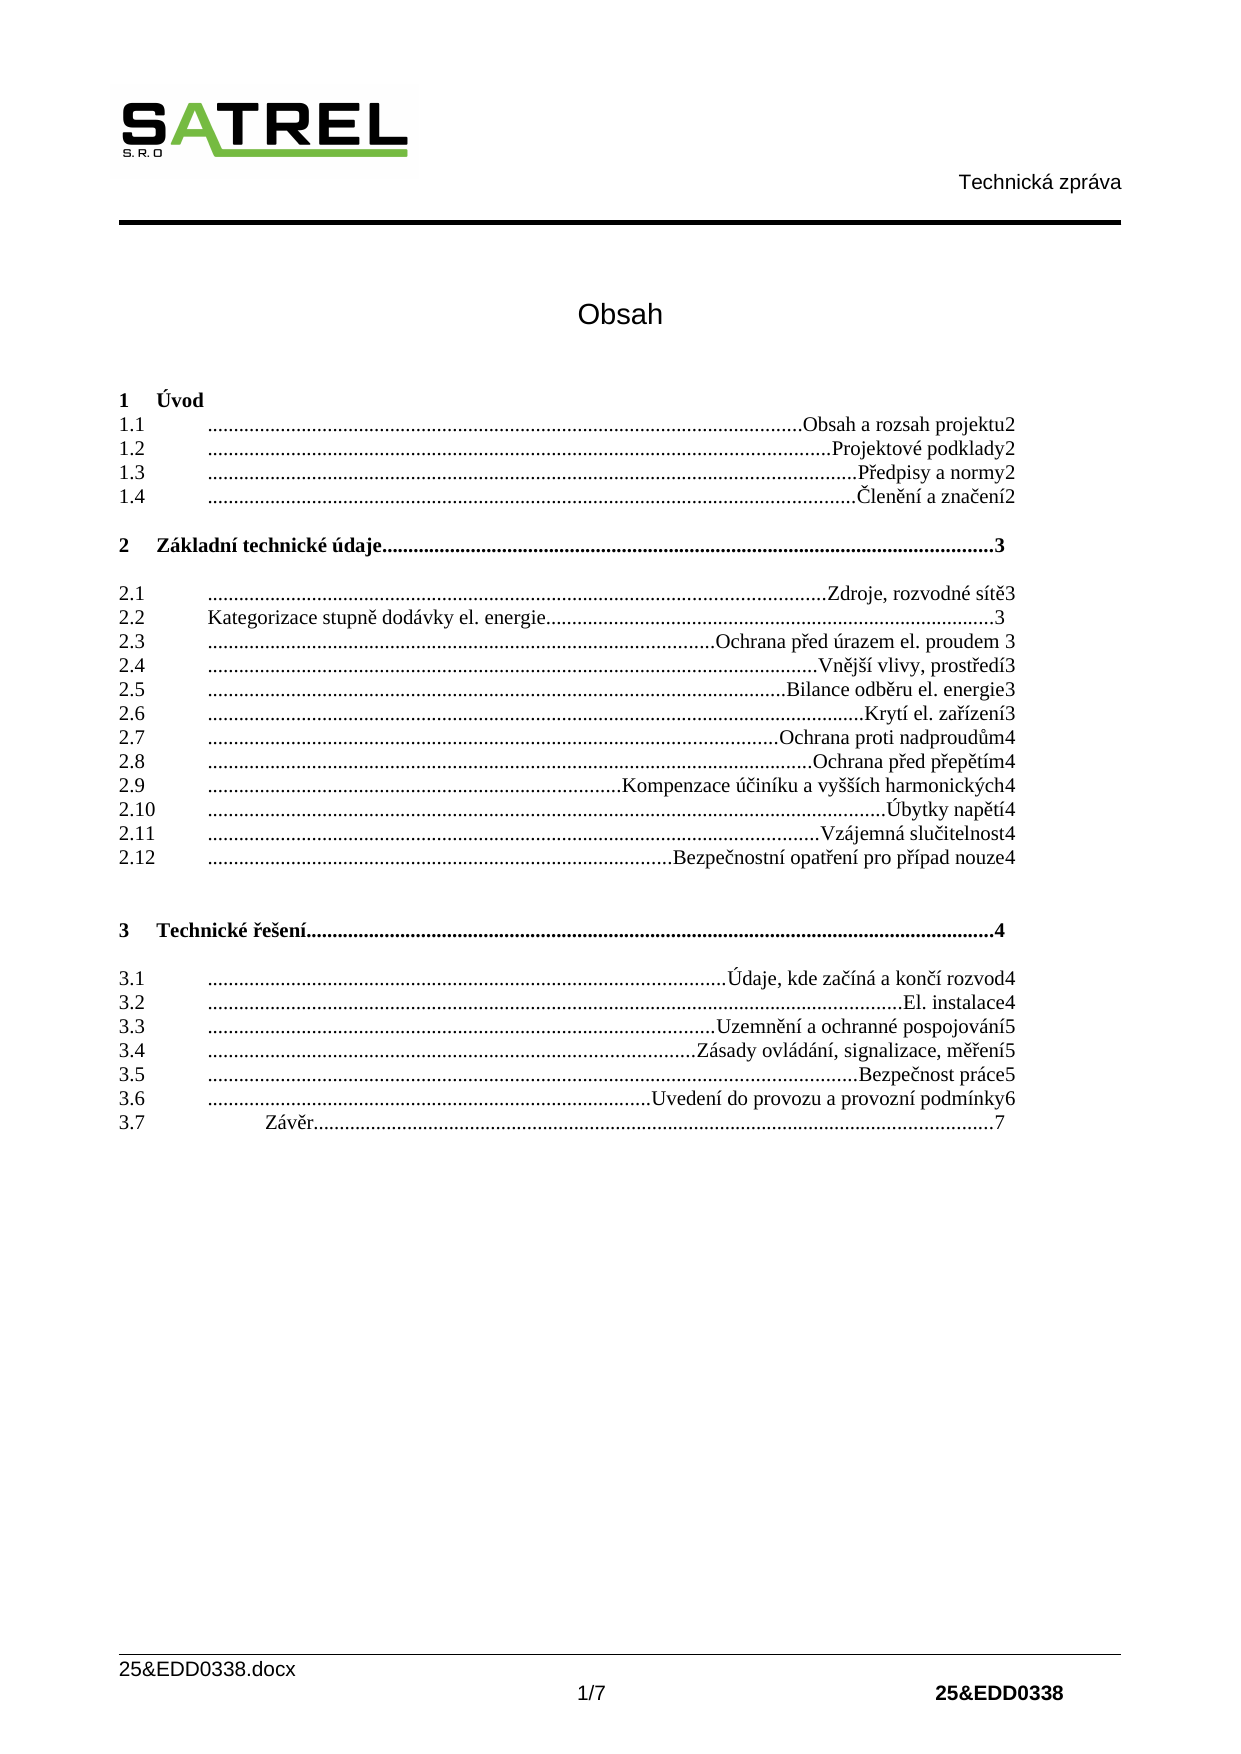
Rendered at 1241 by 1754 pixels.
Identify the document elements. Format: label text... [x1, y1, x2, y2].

list Vzájemná slučitelnost 4 [119, 821, 1121, 845]
list Zásady ovládání, signalizace, měření 5 [119, 1038, 1121, 1062]
picture [109, 84, 419, 179]
list Závěr 7 [119, 1110, 1121, 1134]
list Zdroje, rozvodné sítě 3 [119, 581, 1121, 605]
list Členění a značení 2 [119, 484, 1121, 508]
text 2.2 Kategorizace stupně dodávky el. energie 3 [119, 605, 1121, 629]
list Vnější vlivy, prostředí 3 [119, 653, 1121, 677]
list Kompenzace účiníku a vyšších harmonických 4 [119, 773, 1121, 797]
list Základní technické údaje 3 [119, 532, 1121, 557]
list Projektové podklady 2 [119, 436, 1121, 460]
list Uvedení do provozu a provozní podmínky 6 [119, 1086, 1121, 1110]
list Úbytky napětí 4 [119, 797, 1121, 821]
list Úvod [119, 388, 1121, 412]
list Uzemnění a ochranné pospojování 5 [119, 1014, 1121, 1038]
list Ochrana proti nadproudům 4 [119, 725, 1121, 749]
list Bezpečnostní opatření pro případ nouze 4 [119, 845, 1121, 869]
list Ochrana před přepětím 4 [119, 749, 1121, 773]
list Údaje, kde začíná a končí rozvod 4 [119, 966, 1121, 990]
text Obsah [119, 297, 1121, 331]
list El. instalace 4 [119, 990, 1121, 1014]
list Technické řešení 4 [119, 917, 1121, 942]
list Obsah a rozsah projektu 2 [119, 412, 1121, 436]
list Předpisy a normy 2 [119, 460, 1121, 484]
list Krytí el. zařízení 3 [119, 701, 1121, 725]
list Bezpečnost práce 5 [119, 1062, 1121, 1086]
list Ochrana před úrazem el. proudem 3 [119, 629, 1121, 653]
list Bilance odběru el. energie 3 [119, 677, 1121, 701]
